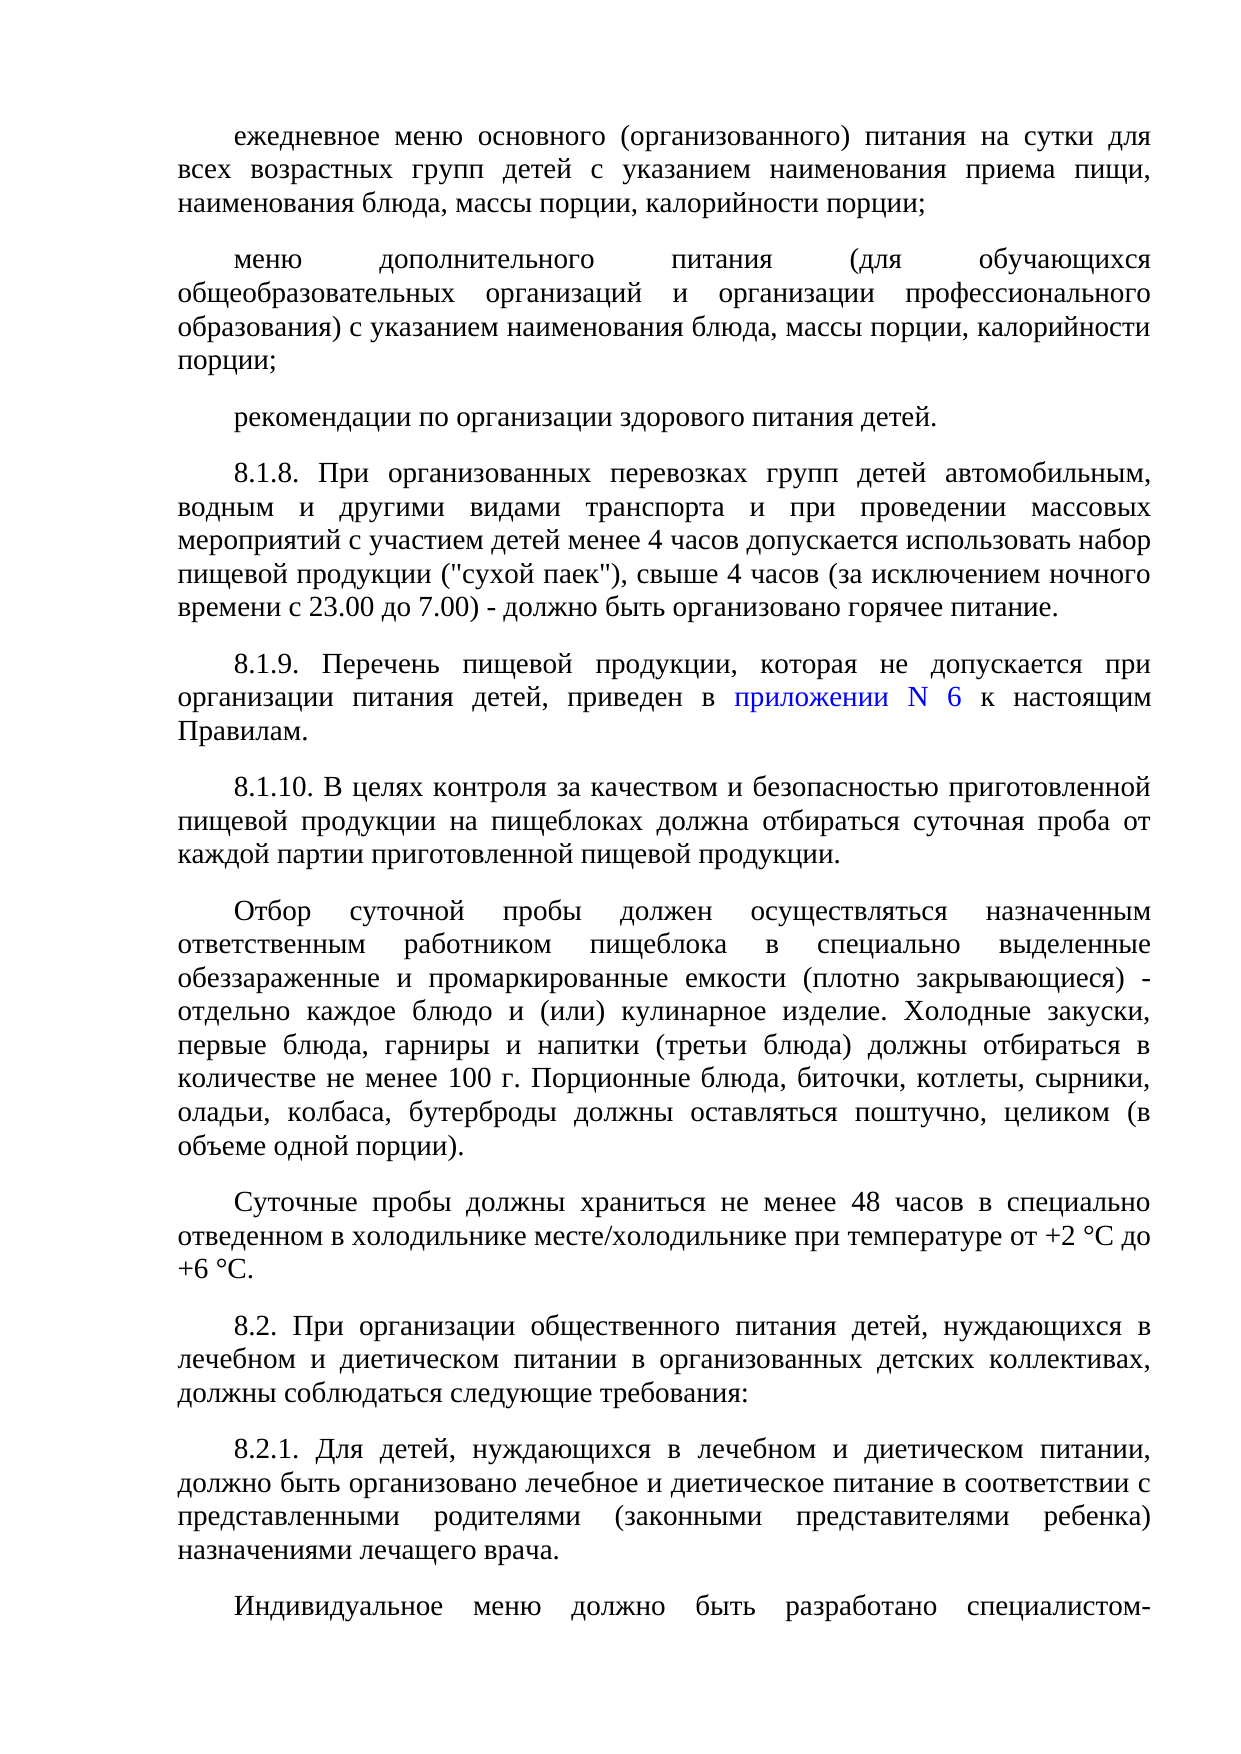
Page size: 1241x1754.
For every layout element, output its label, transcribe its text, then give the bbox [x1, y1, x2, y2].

text 8.1.8. При организованных перевозках групп детей автомобильным, водным и другими видами транспорта и при проведении массовых мероприятий с участием детей менее 4 часов допускается использовать набор пищевой продукции ("сухой паек"), свыше 4 часов (за исключением ночного времени с 23.00 до 7.00) - должно быть организовано горячее питание. [177, 455, 1152, 623]
text 8.2.1. Для детей, нуждающихся в лечебном и диетическом питании, должно быть организовано лечебное и диетическое питание в соответствии с представленными родителями (законными представителями ребенка) назначениями лечащего врача. [177, 1431, 1152, 1565]
text Суточные пробы должны храниться не менее 48 часов в специально отведенном в холодильнике месте/холодильнике при температуре от +2 °C до +6 °C. [177, 1184, 1152, 1285]
text рекомендации по организации здорового питания детей. [177, 399, 1152, 432]
text ежедневное меню основного (организованного) питания на сутки для всех возрастных групп детей с указанием наименования приема пищи, наименования блюда, массы порции, калорийности порции; [177, 118, 1152, 219]
text меню дополнительного питания (для обучающихся общеобразовательных организаций и организации профессионального образования) с указанием наименования блюда, массы порции, калорийности порции; [177, 242, 1152, 376]
text Отбор суточной пробы должен осуществляться назначенным ответственным работником пищеблока в специально выделенные обеззараженные и промаркированные емкости (плотно закрывающиеся) - отдельно каждое блюдо и (или) кулинарное изделие. Холодные закуски, первые блюда, гарниры и напитки (третьи блюда) должны отбираться в количестве не менее 100 г. Порционные блюда, биточки, котлеты, сырники, оладьи, колбаса, бутерброды должны оставляться поштучно, целиком (в объеме одной порции). [177, 893, 1152, 1161]
text 8.1.9. Перечень пищевой продукции, которая не допускается при организации питания детей, приведен в приложении N 6 к настоящим Правилам. [177, 646, 1152, 746]
text 8.1.10. В целях контроля за качеством и безопасностью приготовленной пищевой продукции на пищеблоках должна отбираться суточная проба от каждой партии приготовленной пищевой продукции. [177, 769, 1152, 870]
text 8.2. При организации общественного питания детей, нуждающихся в лечебном и диетическом питании в организованных детских коллективах, должны соблюдаться следующие требования: [177, 1308, 1152, 1408]
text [177, 1588, 1152, 1622]
